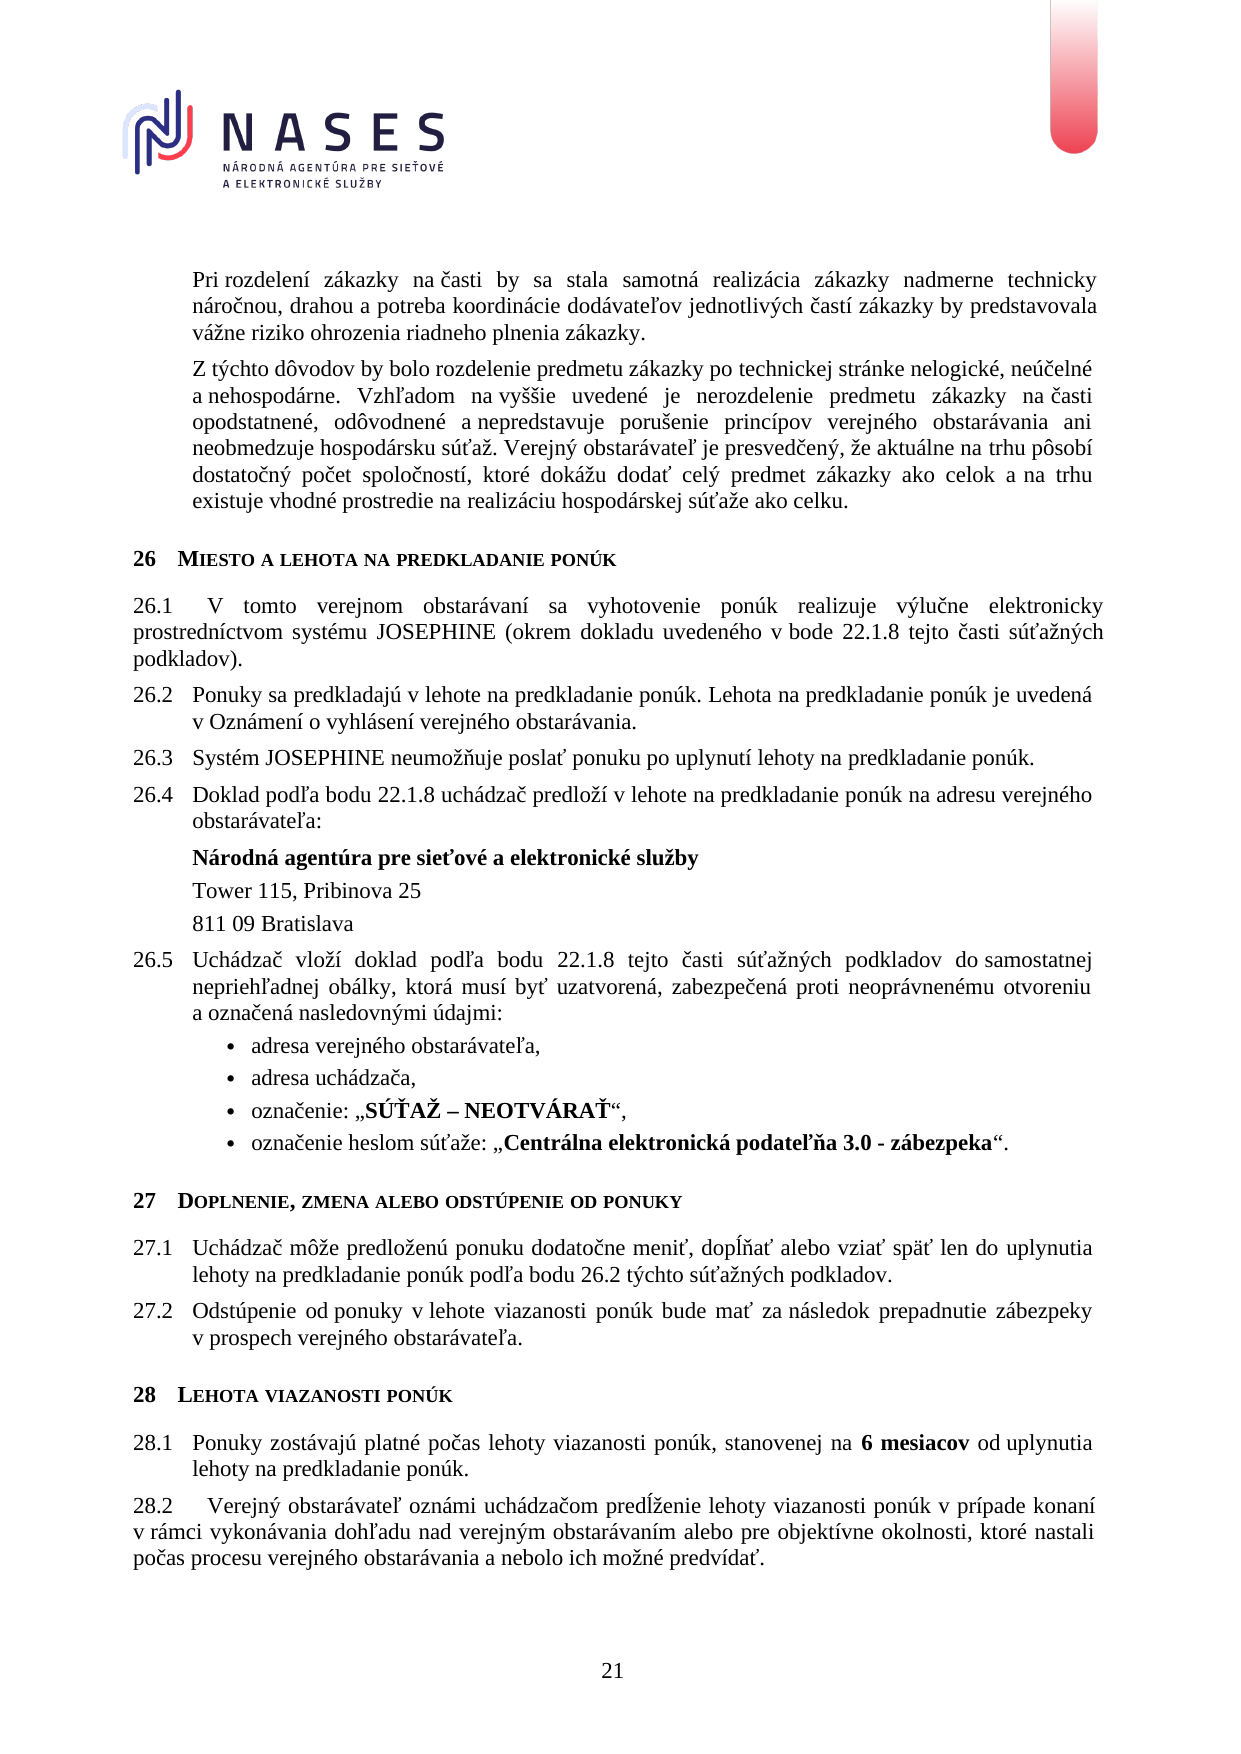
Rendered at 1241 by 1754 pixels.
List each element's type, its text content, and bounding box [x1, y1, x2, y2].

subtitle Uchádzač vloží doklad podľa bodu 22.1.8 tejto časti súťažných podkladov do samostatnej nepriehľadnej obálky, ktorá musí byť uzatvorená, zabezpečená proti neoprávnenému otvoreniu a označená nasledovnými údajmi: [133, 946, 1092, 1025]
subtitle Doklad podľa bodu 22.1.8 uchádzač predloží v lehote na predkladanie ponúk na adresu verejného obstarávateľa: [133, 781, 1092, 834]
picture [1037, 0, 1115, 157]
text Národná agentúra pre sieťové a elektronické služby [192, 844, 1092, 871]
subtitle V tomto verejnom obstarávaní sa vyhotovenie ponúk realizuje výlučne elektronicky prostredníctvom systému JOSEPHINE (okrem dokladu uvedeného v bode 22.1.8 tejto časti súťažných podkladov). [133, 592, 1104, 671]
subtitle Doplnenie, zmena alebo odstúpenie od ponuky [133, 1187, 1092, 1213]
text 811 09 Bratislava [192, 909, 1092, 936]
text Tower 115, Pribinova 25 [192, 877, 1092, 903]
text adresa uchádzača, [227, 1064, 1092, 1091]
subtitle Verejný obstarávateľ oznámi uchádzačom predĺženie lehoty viazanosti ponúk v prípade konaní v rámci vykonávania dohľadu nad verejným obstarávaním alebo pre objektívne okolnosti, ktoré nastali počas procesu verejného obstarávania a nebolo ich možné predvídať. [133, 1492, 1095, 1571]
subtitle Ponuky zostávajú platné počas lehoty viazanosti ponúk, stanovenej na 6 mesiacov od uplynutia lehoty na predkladanie ponúk. [133, 1428, 1092, 1481]
text adresa verejného obstarávateľa, [227, 1032, 1092, 1058]
subtitle Uchádzač môže predloženú ponuku dodatočne meniť, dopĺňať alebo vziať späť len do uplynutia lehoty na predkladanie ponúk podľa bodu 26.2 týchto súťažných podkladov. [133, 1234, 1092, 1287]
subtitle Odstúpenie od ponuky v lehote viazanosti ponúk bude mať za následok prepadnutie zábezpeky v prospech verejného obstarávateľa. [133, 1297, 1092, 1350]
text označenie: „SÚŤAŽ – NEOTVÁRAŤ“, [227, 1097, 1092, 1123]
subtitle Systém JOSEPHINE neumožňuje poslať ponuku po uplynutí lehoty na predkladanie ponúk. [133, 744, 1092, 771]
subtitle Miesto a lehota na predkladanie ponúk [133, 545, 1092, 571]
picture [92, 23, 467, 254]
subtitle Lehota viazanosti ponúk [133, 1381, 1092, 1408]
text označenie heslom súťaže: „Centrálna elektronická podateľňa 3.0 - zábezpeka“. [227, 1129, 1092, 1156]
text Pri rozdelení zákazky na časti by sa stala samotná realizácia zákazky nadmerne technicky náročnou, drahou a potreba koordinácie dodávateľov jednotlivých častí zákazky by predstavovala vážne riziko ohrozenia riadneho plnenia zákazky. [192, 266, 1098, 345]
subtitle Ponuky sa predkladajú v lehote na predkladanie ponúk. Lehota na predkladanie ponúk je uvedená v Oznámení o vyhlásení verejného obstarávania. [133, 681, 1092, 734]
text Z týchto dôvodov by bolo rozdelenie predmetu zákazky po technickej stránke nelogické, neúčelné a nehospodárne. Vzhľadom na vyššie uvedené je nerozdelenie predmetu zákazky na časti opodstatnené, odôvodnené a nepredstavuje porušenie princípov verejného obstarávania ani neobmedzuje hospodársku súťaž. Verejný obstarávateľ je presvedčený, že aktuálne na trhu pôsobí dostatočný počet spoločností, ktoré dokážu dodať celý predmet zákazky ako celok a na trhu existuje vhodné prostredie na realizáciu hospodárskej súťaže ako celku. [192, 355, 1092, 513]
